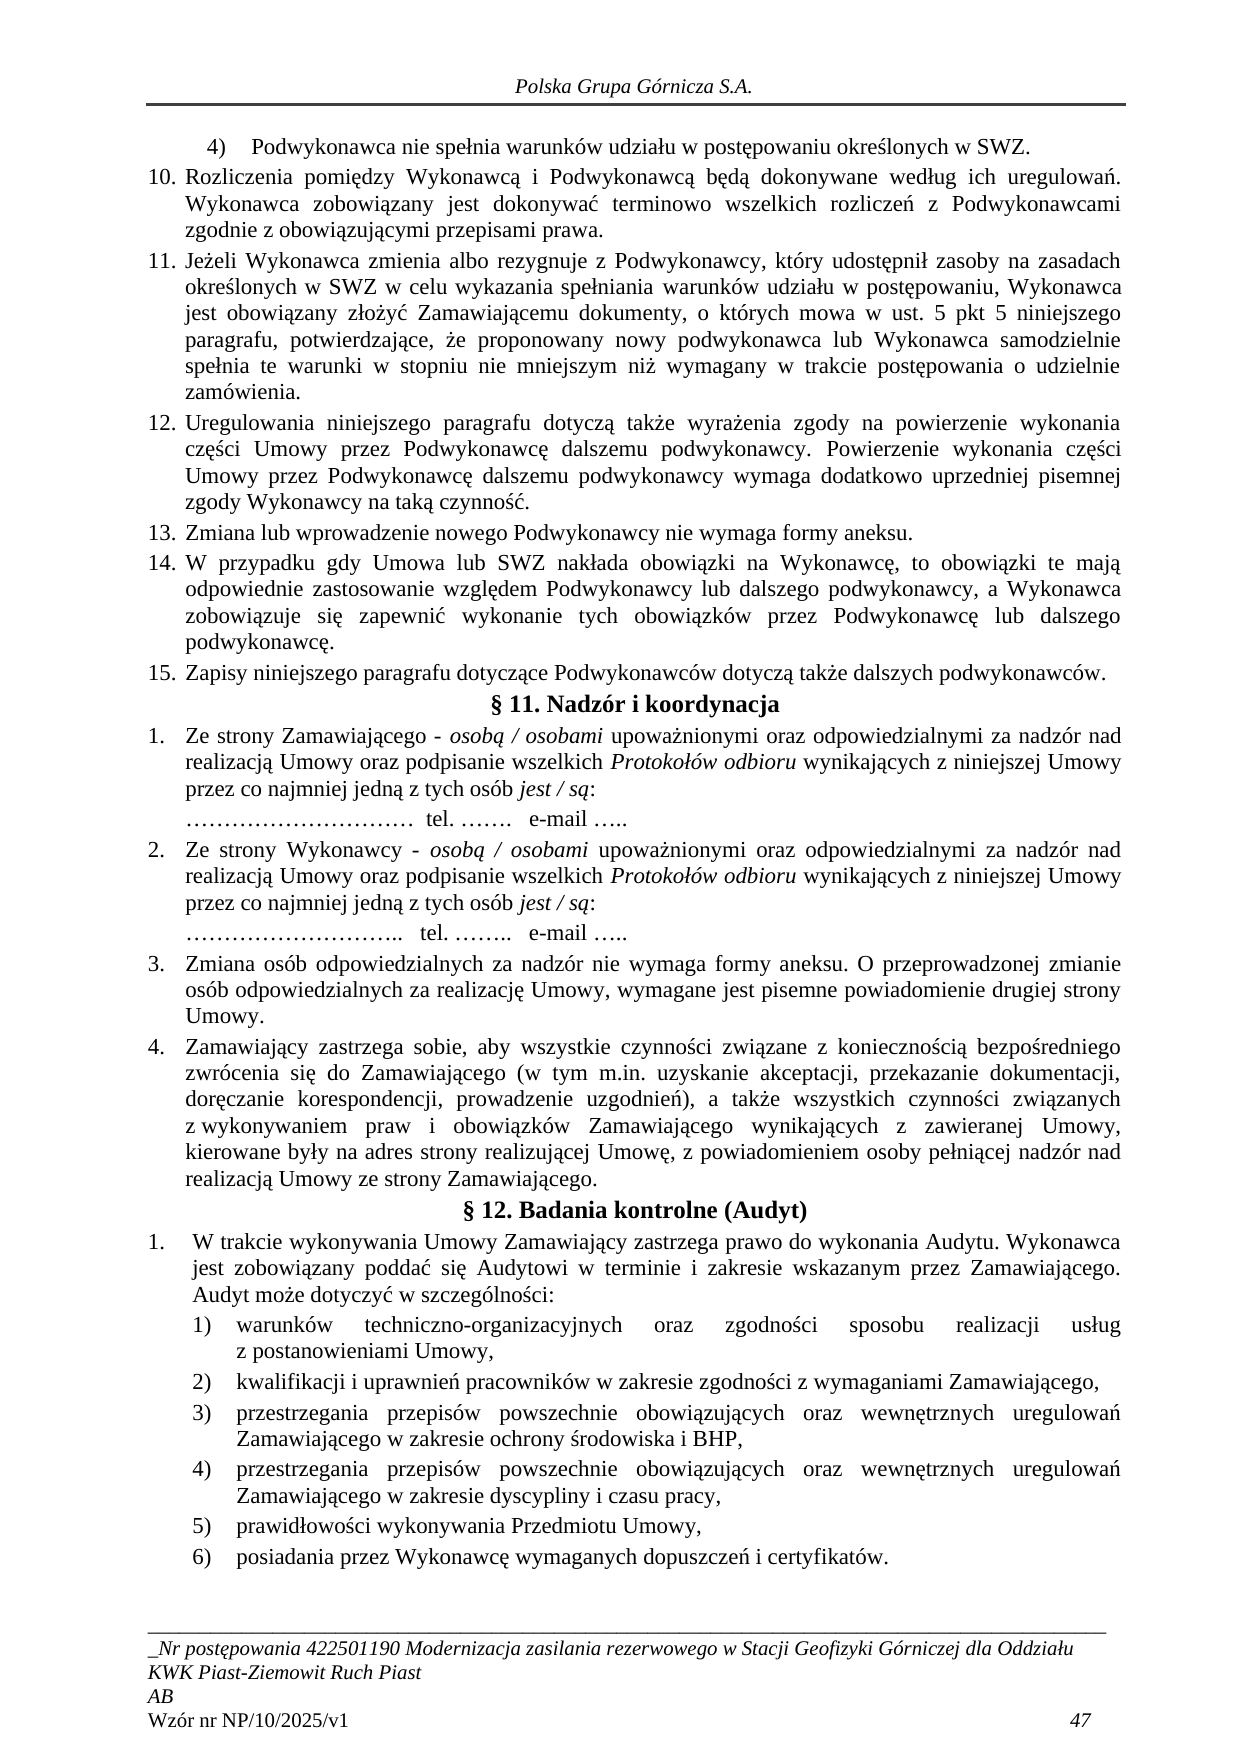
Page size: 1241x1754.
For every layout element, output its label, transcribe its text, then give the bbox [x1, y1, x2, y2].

list warunków techniczno-organizacyjnych oraz zgodności sposobu realizacji usług z postanowieniami Umowy, [192, 1311, 1122, 1364]
list posiadania przez Wykonawcę wymaganych dopuszczeń i certyfikatów. [192, 1543, 1122, 1569]
list Zamawiający zastrzega sobie, aby wszystkie czynności związane z koniecznością bezpośredniego zwrócenia się do Zamawiającego (w tym m.in. uzyskanie akceptacji, przekazanie dokumentacji, doręczanie korespondencji, prowadzenie uzgodnień), a także wszystkich czynności związanych z wykonywaniem praw i obowiązków Zamawiającego wynikających z zawieranej Umowy, kierowane były na adres strony realizującej Umowę, z powiadomieniem osoby pełniącej nadzór nad realizacją Umowy ze strony Zamawiającego. [148, 1033, 1122, 1191]
list przestrzegania przepisów powszechnie obowiązujących oraz wewnętrznych uregulowań Zamawiającego w zakresie dyscypliny i czasu pracy, [192, 1456, 1122, 1508]
list Zmiana osób odpowiedzialnych za nadzór nie wymaga formy aneksu. O przeprowadzonej zmianie osób odpowiedzialnych za realizację Umowy, wymagane jest pisemne powiadomienie drugiej strony Umowy. [148, 949, 1122, 1029]
subtitle § 11. Nadzór i koordynacja [148, 689, 1122, 718]
text ……………………….. tel. …….. e-mail ….. [185, 919, 1122, 945]
list Zapisy niniejszego paragrafu dotyczące Podwykonawców dotyczą także dalszych podwykonawców. [148, 659, 1122, 685]
list Ze strony Wykonawcy - osobą / osobami upoważnionymi oraz odpowiedzialnymi za nadzór nad realizacją Umowy oraz podpisanie wszelkich Protokołów odbioru wynikających z niniejszej Umowy przez co najmniej jedną z tych osób jest / są: [148, 836, 1122, 915]
list Uregulowania niniejszego paragrafu dotyczą także wyrażenia zgody na powierzenie wykonania części Umowy przez Podwykonawcę dalszemu podwykonawcy. Powierzenie wykonania części Umowy przez Podwykonawcę dalszemu podwykonawcy wymaga dodatkowo uprzedniej pisemnej zgody Wykonawcy na taką czynność. [148, 409, 1122, 514]
text ………………………… tel. ……. e-mail ….. [185, 805, 1122, 832]
list Zmiana lub wprowadzenie nowego Podwykonawcy nie wymaga formy aneksu. [148, 518, 1122, 545]
list kwalifikacji i uprawnień pracowników w zakresie zgodności z wymaganiami Zamawiającego, [192, 1368, 1122, 1394]
list W przypadku gdy Umowa lub SWZ nakłada obowiązki na Wykonawcę, to obowiązki te mają odpowiednie zastosowanie względem Podwykonawcy lub dalszego podwykonawcy, a Wykonawca zobowiązuje się zapewnić wykonanie tych obowiązków przez Podwykonawcę lub dalszego podwykonawcę. [148, 549, 1122, 654]
list przestrzegania przepisów powszechnie obowiązujących oraz wewnętrznych uregulowań Zamawiającego w zakresie ochrony środowiska i BHP, [192, 1399, 1122, 1451]
list Jeżeli Wykonawca zmienia albo rezygnuje z Podwykonawcy, który udostępnił zasoby na zasadach określonych w SWZ w celu wykazania spełniania warunków udziału w postępowaniu, Wykonawca jest obowiązany złożyć Zamawiającemu dokumenty, o których mowa w ust. 5 pkt 5 niniejszego paragrafu, potwierdzające, że proponowany nowy podwykonawca lub Wykonawca samodzielnie spełnia te warunki w stopniu nie mniejszym niż wymagany w trakcie postępowania o udzielnie zamówienia. [148, 247, 1122, 405]
list prawidłowości wykonywania Przedmiotu Umowy, [192, 1512, 1122, 1539]
list Ze strony Zamawiającego - osobą / osobami upoważnionymi oraz odpowiedzialnymi za nadzór nad realizacją Umowy oraz podpisanie wszelkich Protokołów odbioru wynikających z niniejszej Umowy przez co najmniej jedną z tych osób jest / są: [148, 722, 1122, 801]
list Podwykonawca nie spełnia warunków udziału w postępowaniu określonych w SWZ. [207, 133, 1122, 159]
list W trakcie wykonywania Umowy Zamawiający zastrzega prawo do wykonania Audytu. Wykonawca jest zobowiązany poddać się Audytowi w terminie i zakresie wskazanym przez Zamawiającego. Audyt może dotyczyć w szczególności: [148, 1228, 1122, 1307]
subtitle § 12. Badania kontrolne (Audyt) [148, 1195, 1122, 1224]
list Rozliczenia pomiędzy Wykonawcą i Podwykonawcą będą dokonywane według ich uregulowań. Wykonawca zobowiązany jest dokonywać terminowo wszelkich rozliczeń z Podwykonawcami zgodnie z obowiązującymi przepisami prawa. [148, 163, 1122, 242]
